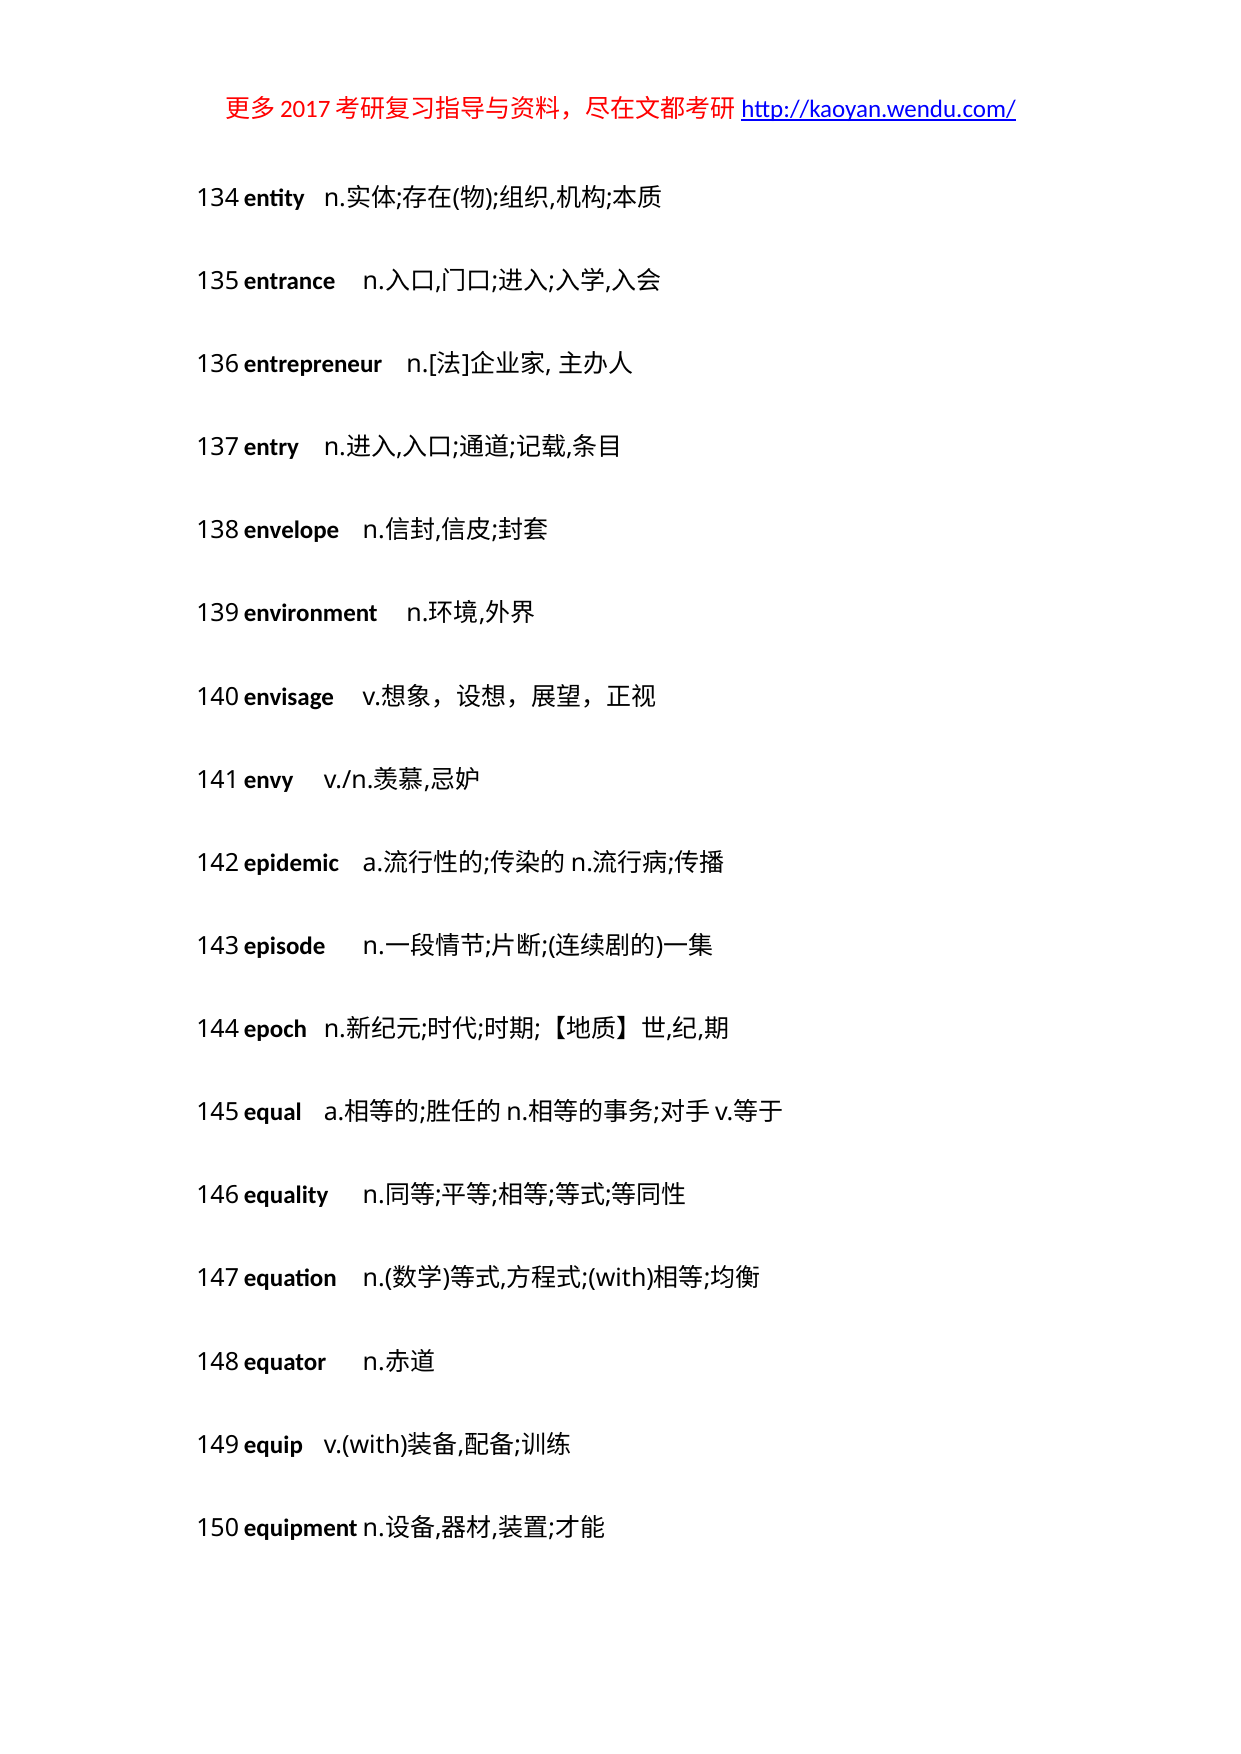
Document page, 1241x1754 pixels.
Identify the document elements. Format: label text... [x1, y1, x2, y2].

list episode n.一段情节;片断;(连续剧的)一集 [217, 911, 1053, 976]
list equipment n.设备,器材,装置;才能 [217, 1493, 1053, 1558]
list envisage v.想象，设想，展望，正视 [217, 662, 1053, 727]
list entity n.实体;存在(物);组织,机构;本质 [217, 163, 1053, 228]
list equation n.(数学)等式,方程式;(with)相等;均衡 [217, 1243, 1053, 1308]
list envy v./n.羡慕,忌妒 [217, 745, 1053, 810]
list equip v.(with)装备,配备;训练 [217, 1410, 1053, 1475]
list envelope n.信封,信皮;封套 [217, 495, 1053, 560]
list equality n.同等;平等;相等;等式;等同性 [217, 1160, 1053, 1225]
list entry n.进入,入口;通道;记载,条目 [217, 412, 1053, 477]
list environment n.环境,外界 [217, 578, 1053, 643]
list equator n.赤道 [217, 1327, 1053, 1392]
list entrance n.入口,门口;进入;入学,入会 [217, 246, 1053, 311]
list epidemic a.流行性的;传染的 n.流行病;传播 [217, 828, 1053, 893]
list entrepreneur n.[法]企业家, 主办人 [217, 329, 1053, 394]
list equal a.相等的;胜任的n.相等的事务;对手v.等于 [217, 1077, 1053, 1142]
list epoch n.新纪元;时代;时期;【地质】世,纪,期 [217, 994, 1053, 1059]
